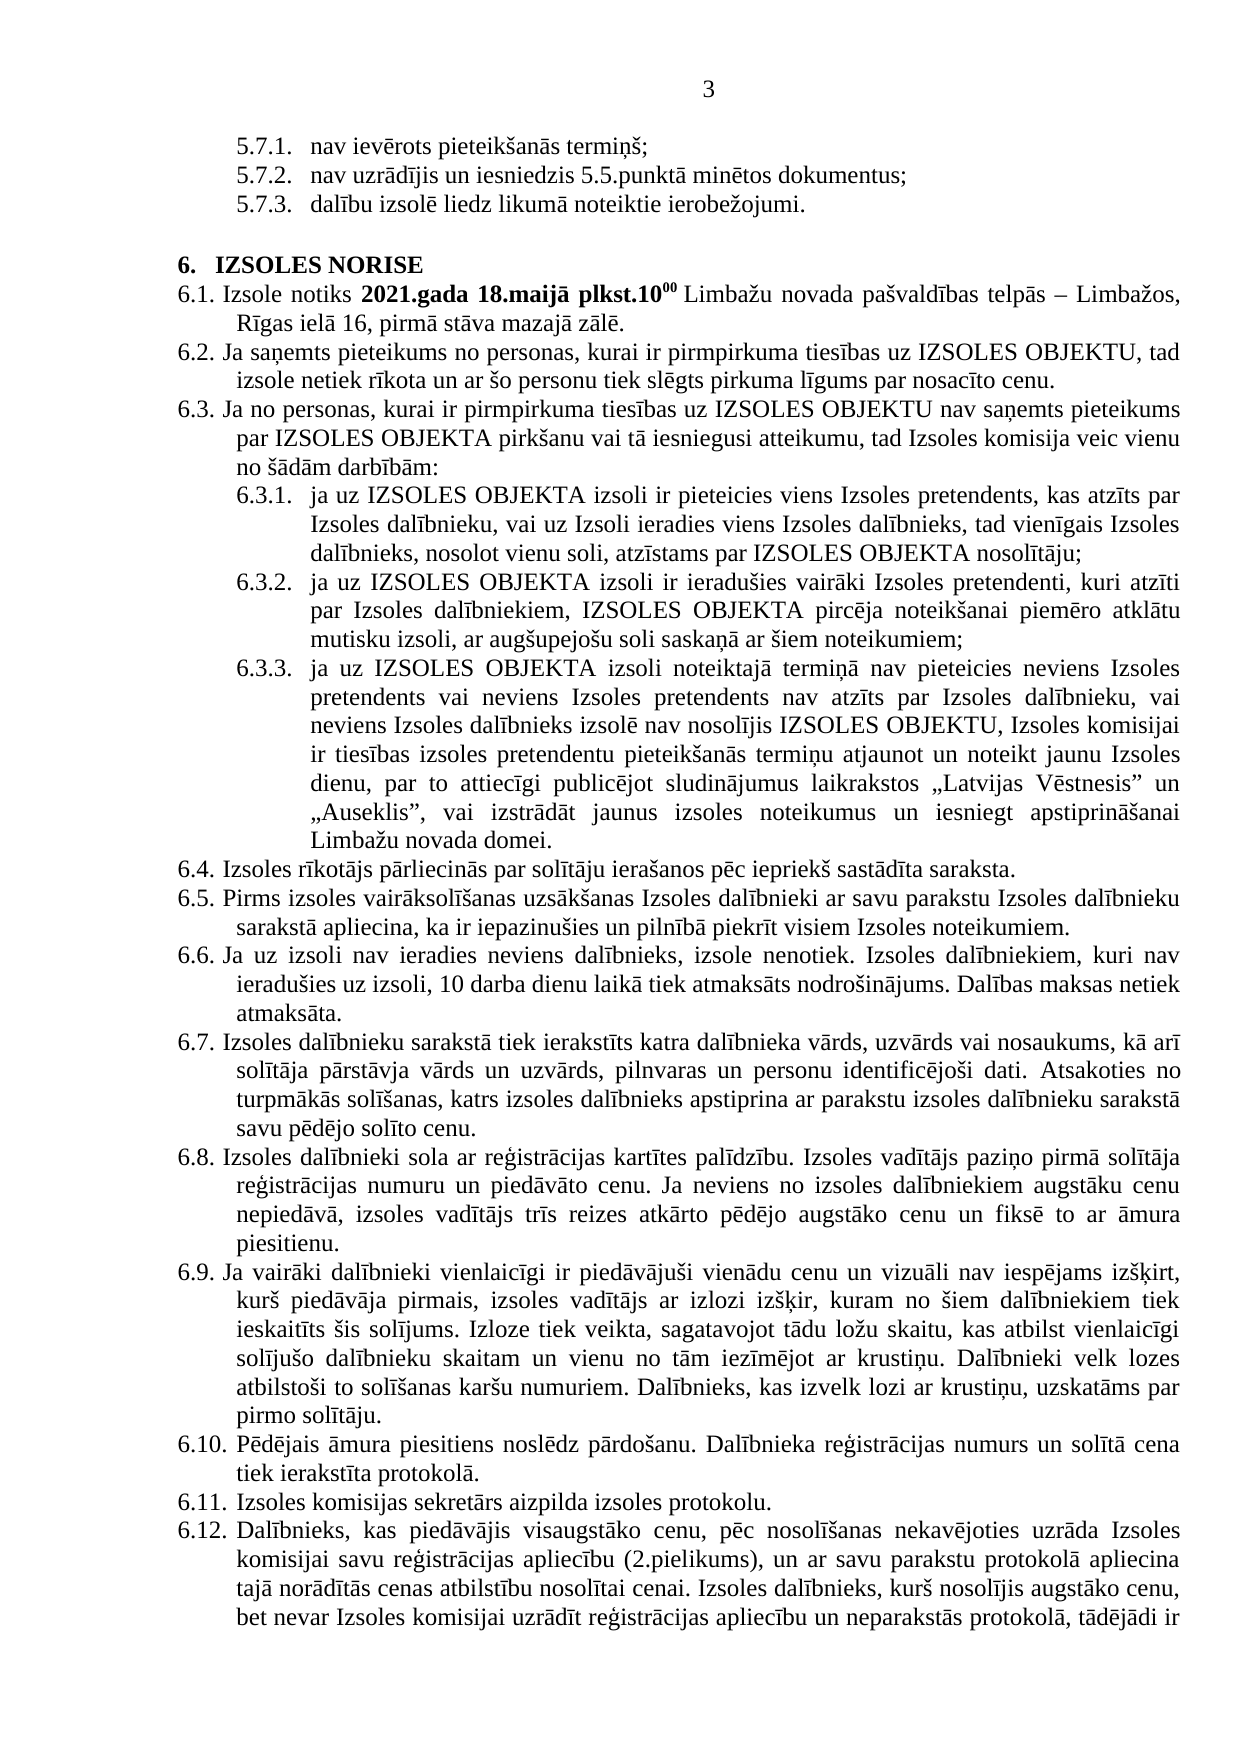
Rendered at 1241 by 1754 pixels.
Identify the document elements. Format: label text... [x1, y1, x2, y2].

list Pēdējais āmura piesitiens noslēdz pārdošanu. Dalībnieka reģistrācijas numurs un solītā cena tiek ierakstīta protokolā. [177, 1429, 1181, 1487]
list ja uz IZSOLES OBJEKTA izsoli noteiktajā termiņā nav pieteicies neviens Izsoles pretendents vai neviens Izsoles pretendents nav atzīts par Izsoles dalībnieku, vai neviens Izsoles dalībnieks izsolē nav nosolījis IZSOLES OBJEKTU, Izsoles komisijai ir tiesības izsoles pretendentu pieteikšanās termiņu atjaunot un noteikt jaunu Izsoles dienu, par to attiecīgi publicējot sludinājumus laikrakstos „Latvijas Vēstnesis” un „Auseklis”, vai izstrādāt jaunus izsoles noteikumus un iesniegt apstiprināšanai Limbažu novada domei. [236, 653, 1181, 854]
list Izsoles komisijas sekretārs aizpilda izsoles protokolu. [177, 1487, 1181, 1516]
list Ja vairāki dalībnieki vienlaicīgi ir piedāvājuši vienādu cenu un vizuāli nav iespējams izšķirt, kurš piedāvāja pirmais, izsoles vadītājs ar izlozi izšķir, kuram no šiem dalībniekiem tiek ieskaitīts šis solījums. Izloze tiek veikta, sagatavojot tādu ložu skaitu, kas atbilst vienlaicīgi solījušo dalībnieku skaitam un vienu no tām iezīmējot ar krustiņu. Dalībnieki velk lozes atbilstoši to solīšanas karšu numuriem. Dalībnieks, kas izvelk lozi ar krustiņu, uzskatāms par pirmo solītāju. [177, 1257, 1181, 1429]
list Izsole notiks 2021.gada 18.maijā plkst.1000 Limbažu novada pašvaldības telpās – Limbažos, Rīgas ielā 16, pirmā stāva mazajā zālē. [177, 279, 1181, 337]
list ja uz IZSOLES OBJEKTA izsoli ir pieteicies viens Izsoles pretendents, kas atzīts par Izsoles dalībnieku, vai uz Izsoli ieradies viens Izsoles dalībnieks, tad vienīgais Izsoles dalībnieks, nosolot vienu soli, atzīstams par IZSOLES OBJEKTA nosolītāju; [236, 481, 1181, 567]
list nav uzrādījis un iesniedzis 5.5.punktā minētos dokumentus; [236, 160, 1181, 189]
list Izsoles dalībnieki sola ar reģistrācijas kartītes palīdzību. Izsoles vadītājs paziņo pirmā solītāja reģistrācijas numuru un piedāvāto cenu. Ja neviens no izsoles dalībniekiem augstāku cenu nepiedāvā, izsoles vadītājs trīs reizes atkārto pēdējo augstāko cenu un fiksē to ar āmura piesitienu. [177, 1142, 1181, 1257]
list Izsoles rīkotājs pārliecinās par solītāju ierašanos pēc iepriekš sastādīta saraksta. [177, 854, 1181, 883]
list IZSOLES NORISE [177, 251, 1181, 279]
list Ja saņemts pieteikums no personas, kurai ir pirmpirkuma tiesības uz IZSOLES OBJEKTU, tad izsole netiek rīkota un ar šo personu tiek slēgts pirkuma līgums par nosacīto cenu. [177, 337, 1181, 394]
list dalību izsolē liedz likumā noteiktie ierobežojumi. [236, 189, 1181, 218]
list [177, 1516, 1181, 1631]
list nav ievērots pieteikšanās termiņš; [236, 131, 1181, 160]
list Ja no personas, kurai ir pirmpirkuma tiesības uz IZSOLES OBJEKTU nav saņemts pieteikums par IZSOLES OBJEKTA pirkšanu vai tā iesniegusi atteikumu, tad Izsoles komisija veic vienu no šādām darbībām: [177, 394, 1181, 481]
list Ja uz izsoli nav ieradies neviens dalībnieks, izsole nenotiek. Izsoles dalībniekiem, kuri nav ieradušies uz izsoli, 10 darba dienu laikā tiek atmaksāts nodrošinājums. Dalības maksas netiek atmaksāta. [177, 941, 1181, 1027]
list ja uz IZSOLES OBJEKTA izsoli ir ieradušies vairāki Izsoles pretendenti, kuri atzīti par Izsoles dalībniekiem, IZSOLES OBJEKTA pircēja noteikšanai piemēro atklātu mutisku izsoli, ar augšupejošu soli saskaņā ar šiem noteikumiem; [236, 567, 1181, 653]
list Pirms izsoles vairāksolīšanas uzsākšanas Izsoles dalībnieki ar savu parakstu Izsoles dalībnieku sarakstā apliecina, ka ir iepazinušies un pilnībā piekrīt visiem Izsoles noteikumiem. [177, 883, 1181, 941]
list Izsoles dalībnieku sarakstā tiek ierakstīts katra dalībnieka vārds, uzvārds vai nosaukums, kā arī solītāja pārstāvja vārds un uzvārds, pilnvaras un personu identificējoši dati. Atsakoties no turpmākās solīšanas, katrs izsoles dalībnieks apstiprina ar parakstu izsoles dalībnieku sarakstā savu pēdējo solīto cenu. [177, 1027, 1181, 1142]
